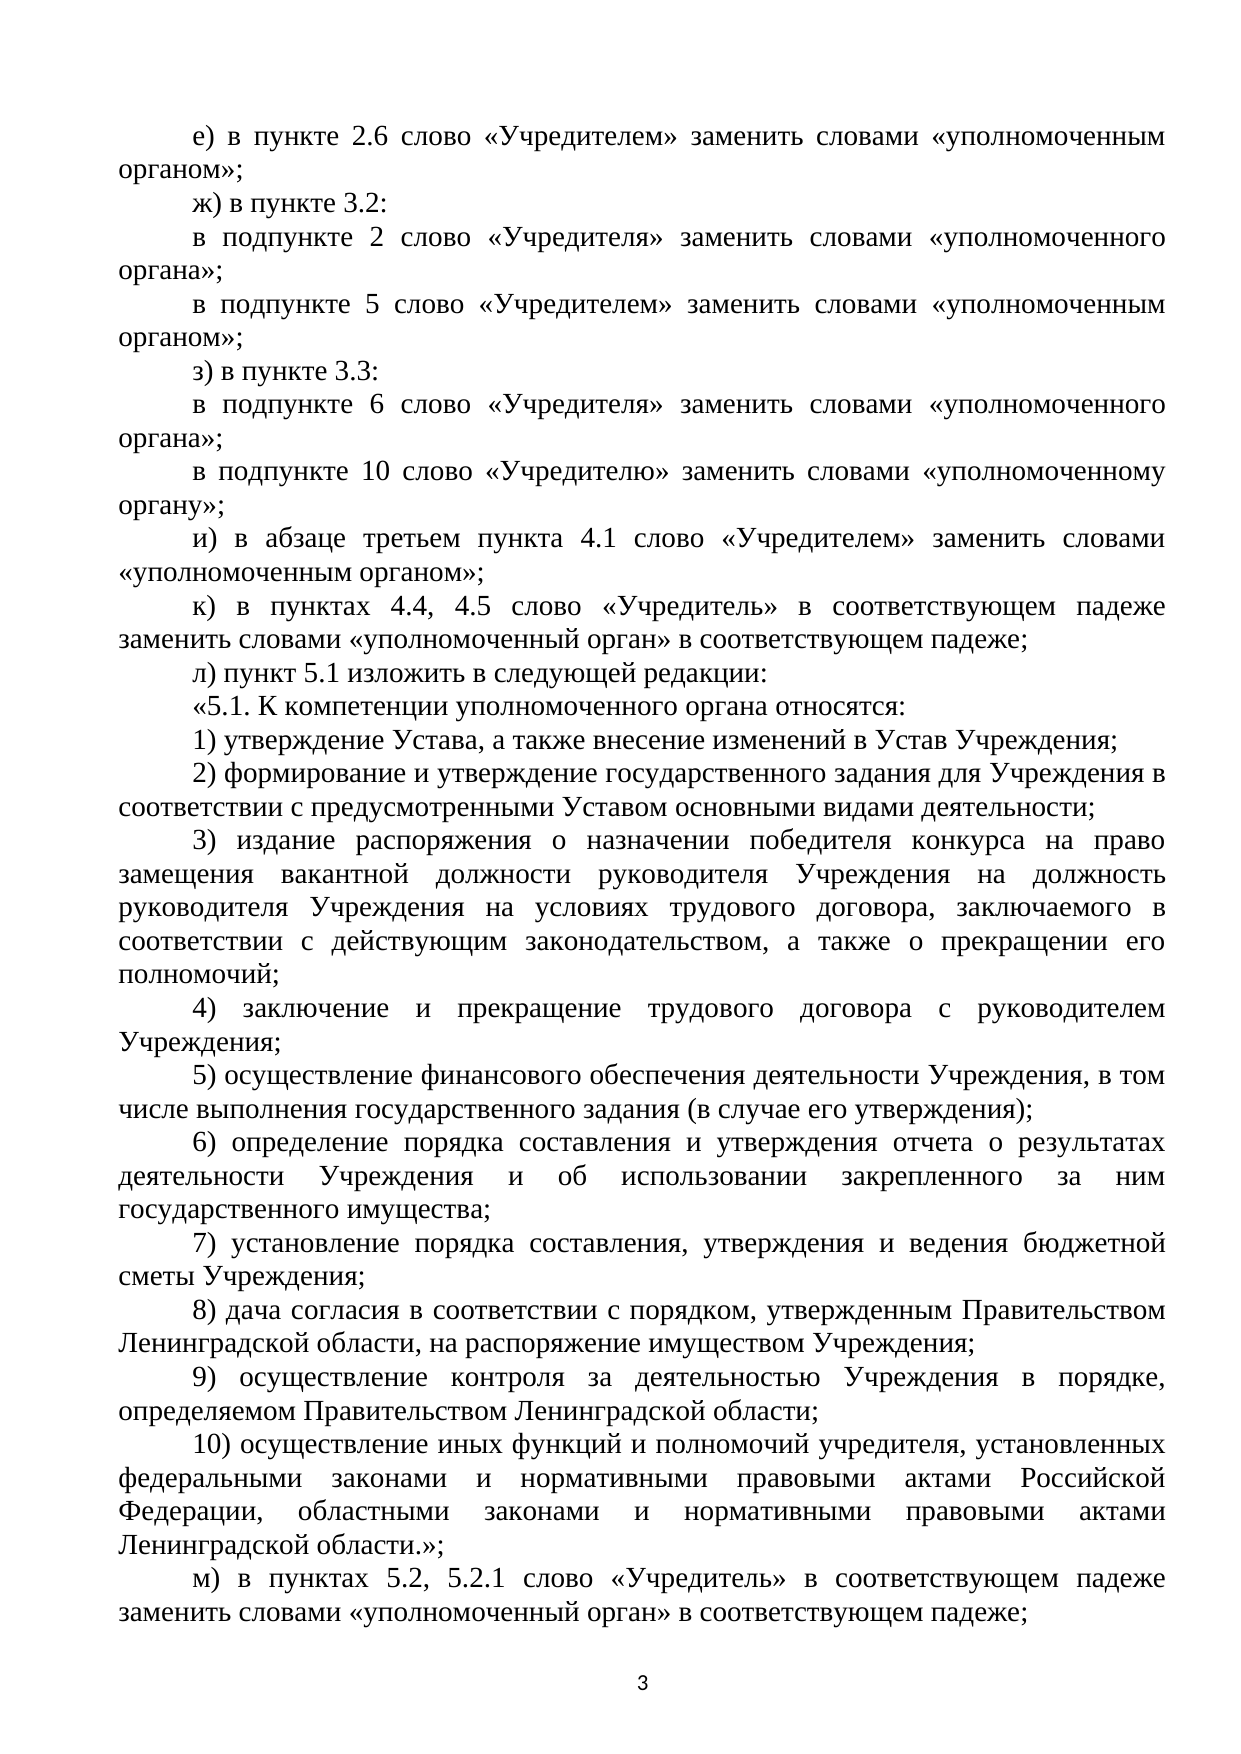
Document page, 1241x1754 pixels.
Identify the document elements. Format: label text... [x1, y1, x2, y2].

text в подпункте 5 слово «Учредителем» заменить словами «уполномоченным органом»; [118, 286, 1167, 353]
text в подпункте 6 слово «Учредителя» заменить словами «уполномоченного органа»; [118, 386, 1167, 453]
text 1) утверждение Устава, а также внесение изменений в Устав Учреждения; [118, 722, 1167, 755]
text к) в пунктах 4.4, 4.5 слово «Учредитель» в соответствующем падеже заменить словами «уполномоченный орган» в соответствующем падеже; [118, 588, 1167, 655]
text з) в пункте 3.3: [118, 353, 1167, 386]
text л) пункт 5.1 изложить в следующей редакции: [118, 655, 1167, 688]
text 7) установление порядка составления, утверждения и ведения бюджетной сметы Учреждения; [118, 1225, 1167, 1292]
text 10) осуществление иных функций и полномочий учредителя, установленных федеральными законами и нормативными правовыми актами Российской Федерации, областными законами и нормативными правовыми актами Ленинградской области.»; [118, 1426, 1167, 1560]
text е) в пункте 2.6 слово «Учредителем» заменить словами «уполномоченным органом»; [118, 118, 1167, 185]
text «5.1. К компетенции уполномоченного органа относятся: [118, 688, 1167, 722]
text 5) осуществление финансового обеспечения деятельности Учреждения, в том числе выполнения государственного задания (в случае его утверждения); [118, 1057, 1167, 1124]
text м) в пунктах 5.2, 5.2.1 слово «Учредитель» в соответствующем падеже заменить словами «уполномоченный орган» в соответствующем падеже; [118, 1560, 1167, 1627]
text и) в абзаце третьем пункта 4.1 слово «Учредителем» заменить словами «уполномоченным органом»; [118, 521, 1167, 588]
text 2) формирование и утверждение государственного задания для Учреждения в соответствии с предусмотренными Уставом основными видами деятельности; [118, 755, 1167, 822]
text 6) определение порядка составления и утверждения отчета о результатах деятельности Учреждения и об использовании закрепленного за ним государственного имущества; [118, 1124, 1167, 1225]
text 3) издание распоряжения о назначении победителя конкурса на право замещения вакантной должности руководителя Учреждения на должность руководителя Учреждения на условиях трудового договора, заключаемого в соответствии с действующим законодательством, а также о прекращении его полномочий; [118, 822, 1167, 990]
text 4) заключение и прекращение трудового договора с руководителем Учреждения; [118, 990, 1167, 1057]
text 8) дача согласия в соответствии с порядком, утвержденным Правительством Ленинградской области, на распоряжение имуществом Учреждения; [118, 1292, 1167, 1359]
text 9) осуществление контроля за деятельностью Учреждения в порядке, определяемом Правительством Ленинградской области; [118, 1359, 1167, 1426]
text ж) в пункте 3.2: [118, 185, 1167, 219]
text в подпункте 10 слово «Учредителю» заменить словами «уполномоченному органу»; [118, 453, 1167, 521]
text в подпункте 2 слово «Учредителя» заменить словами «уполномоченного органа»; [118, 219, 1167, 286]
